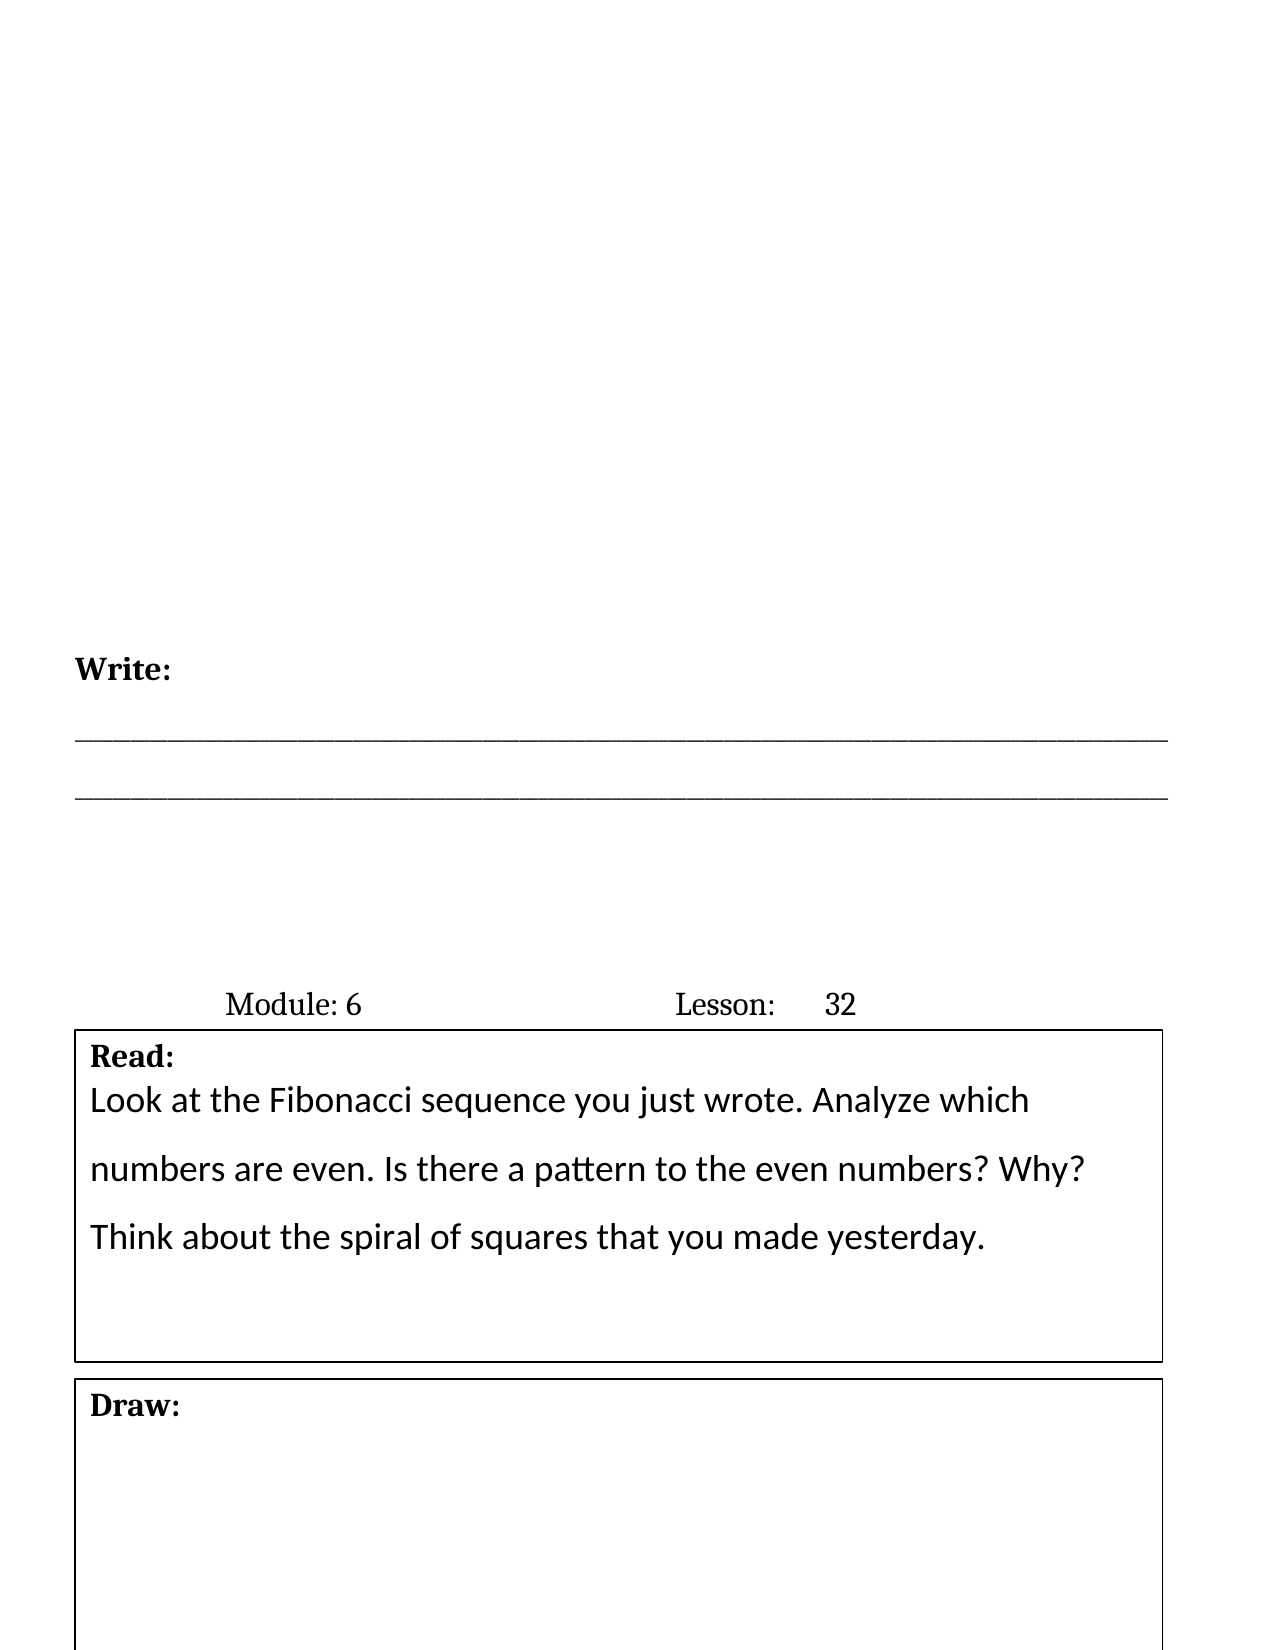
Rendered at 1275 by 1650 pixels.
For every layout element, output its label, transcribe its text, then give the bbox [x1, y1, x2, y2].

text Module: 6 Lesson: 32 [75, 985, 1200, 1024]
text ______________________________________________________________________________________________________________________ [75, 717, 1200, 746]
text ______________________________________________________________________________________________________________________ [75, 774, 1200, 803]
text Write: [75, 650, 1200, 688]
